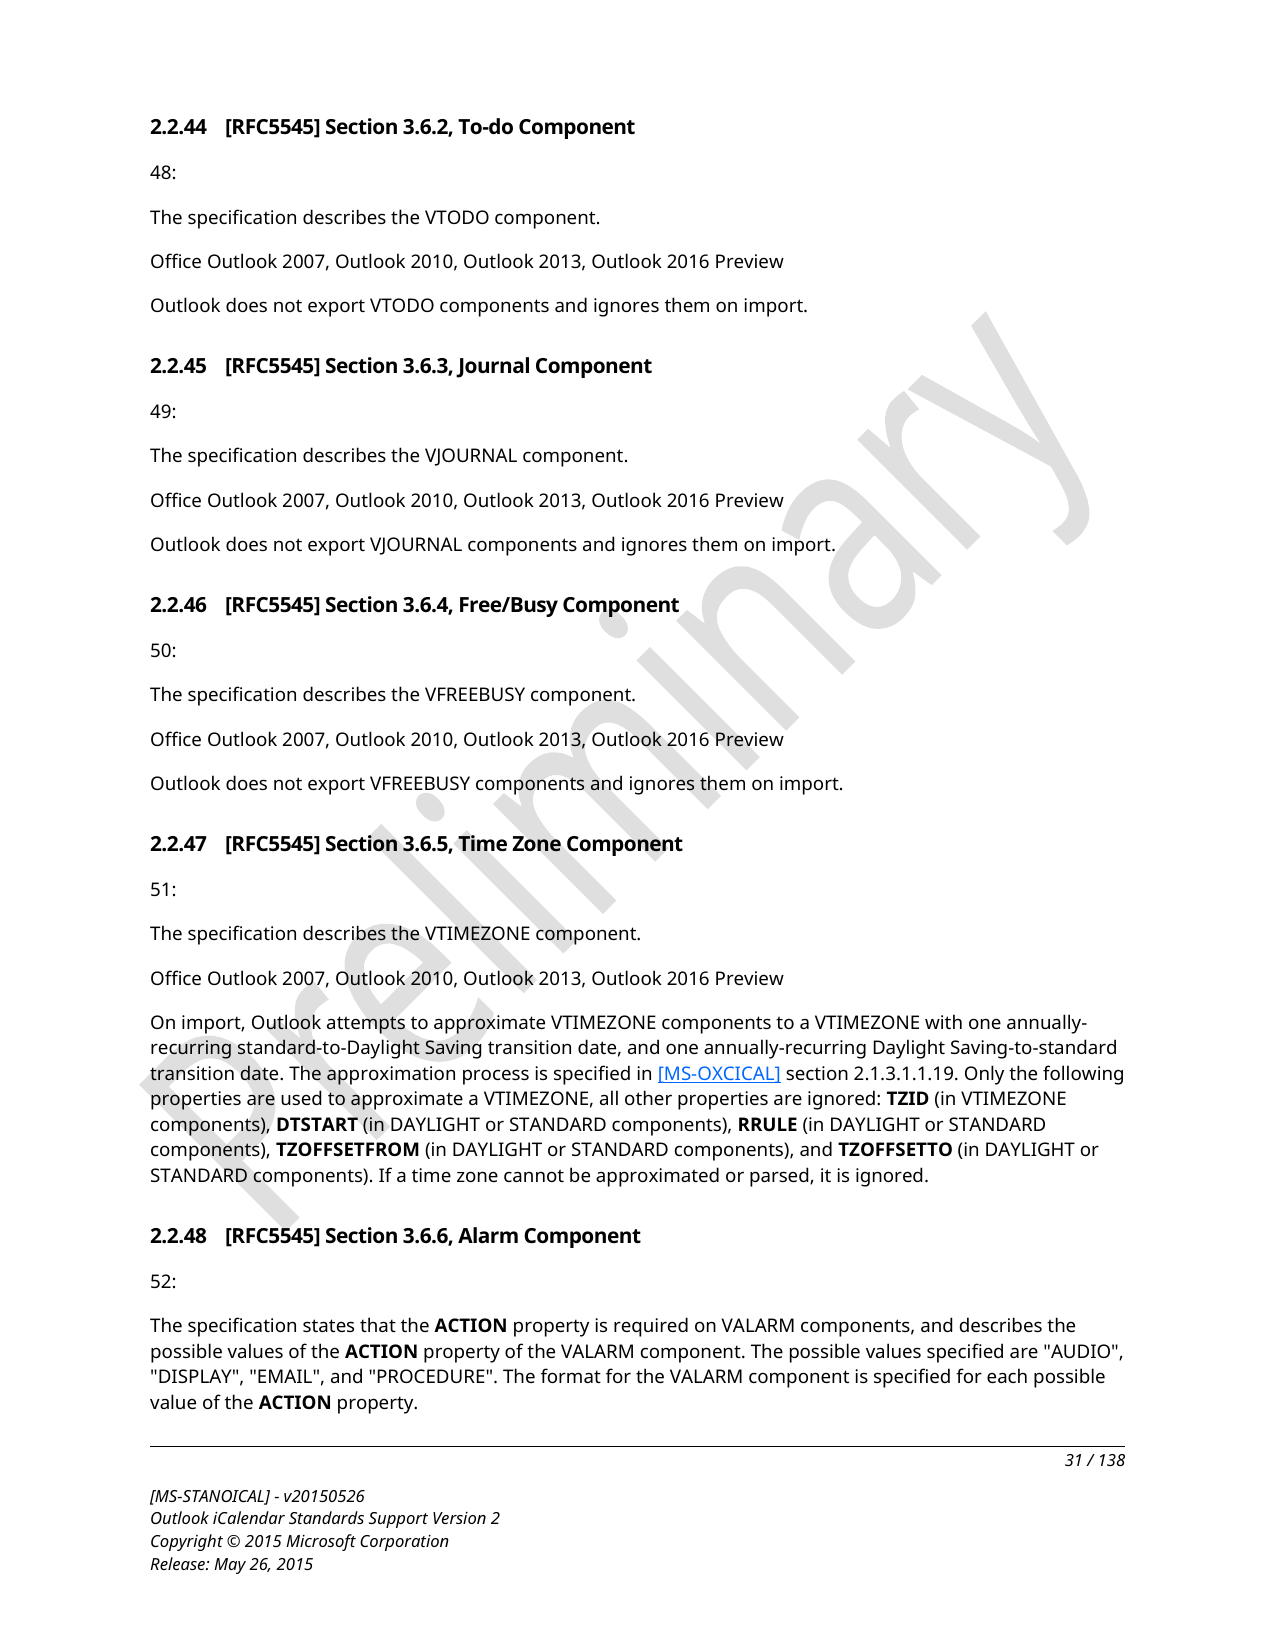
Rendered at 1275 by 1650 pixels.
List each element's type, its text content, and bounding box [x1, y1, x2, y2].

subtitle [RFC5545] Section 3.6.4, Free/Busy Component [150, 590, 1125, 619]
text V0051: [150, 876, 1125, 902]
text Office Outlook 2007, Outlook 2010, Outlook 2013, Outlook 2016 Preview [150, 965, 1125, 990]
text The specification states that the ACTION property is required on VALARM components, and describes the possible values of the ACTION property of the VALARM component. The possible values specified are "AUDIO", "DISPLAY", "EMAIL", and "PROCEDURE". The format for the VALARM component is specified for each possible value of the ACTION property. [150, 1312, 1125, 1414]
text V0050: [150, 637, 1125, 663]
text Outlook does not export VFREEBUSY components and ignores them on import. [150, 770, 1125, 796]
subtitle [RFC5545] Section 3.6.3, Journal Component [150, 351, 1125, 380]
text Outlook does not export VTODO components and ignores them on import. [150, 292, 1125, 318]
text The specification describes the VJOURNAL component. [150, 443, 1125, 468]
text V0048: [150, 160, 1125, 185]
text The specification describes the VFREEBUSY component. [150, 682, 1125, 707]
text V0049: [150, 398, 1125, 424]
subtitle [RFC5545] Section 3.6.6, Alarm Component [150, 1221, 1125, 1249]
text Office Outlook 2007, Outlook 2010, Outlook 2013, Outlook 2016 Preview [150, 248, 1125, 274]
text The specification describes the VTIMEZONE component. [150, 921, 1125, 946]
text Office Outlook 2007, Outlook 2010, Outlook 2013, Outlook 2016 Preview [150, 726, 1125, 751]
text The specification describes the VTODO component. [150, 204, 1125, 229]
subtitle [RFC5545] Section 3.6.5, Time Zone Component [150, 829, 1125, 857]
text Outlook does not export VJOURNAL components and ignores them on import. [150, 531, 1125, 557]
text Office Outlook 2007, Outlook 2010, Outlook 2013, Outlook 2016 Preview [150, 487, 1125, 513]
text On import, Outlook attempts to approximate VTIMEZONE components to a VTIMEZONE with one annually-recurring standard-to-Daylight Saving transition date, and one annually-recurring Daylight Saving-to-standard transition date. The approximation process is specified in [MS-OXCICAL] section 2.1.3.1.1.19. Only the following properties are used to approximate a VTIMEZONE, all other properties are ignored: TZID (in VTIMEZONE components), DTSTART (in DAYLIGHT or STANDARD components), RRULE (in DAYLIGHT or STANDARD components), TZOFFSETFROM (in DAYLIGHT or STANDARD components), and TZOFFSETTO (in DAYLIGHT or STANDARD components). If a time zone cannot be approximated or parsed, it is ignored. [150, 1009, 1125, 1188]
text V0052: [150, 1268, 1125, 1294]
subtitle [RFC5545] Section 3.6.2, To-do Component [150, 112, 1125, 141]
